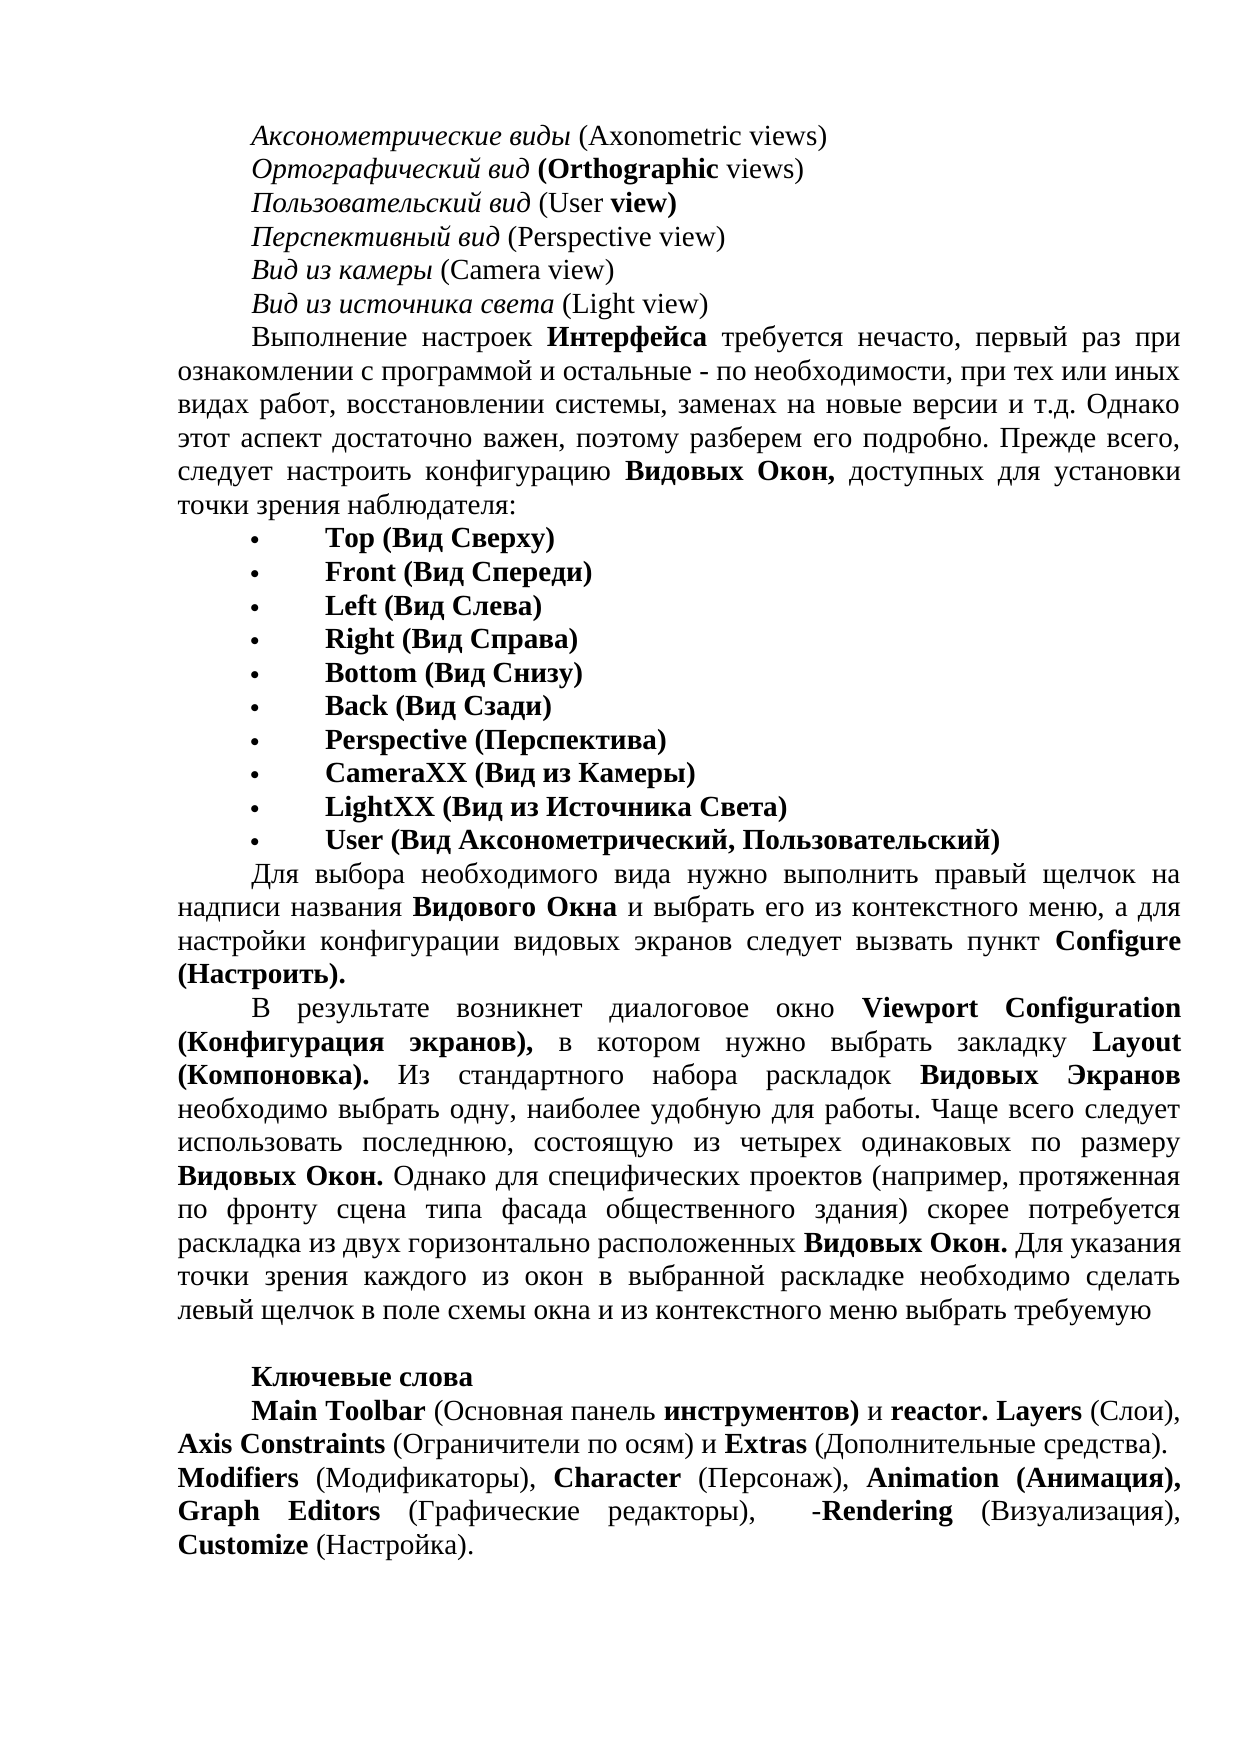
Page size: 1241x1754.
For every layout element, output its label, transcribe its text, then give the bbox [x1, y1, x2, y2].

list Тор (Вид Сверху) [177, 521, 1181, 554]
text Выполнение настроек Интерфейса требуется нечасто, первый раз при ознакомлении с программой и остальные - по необходимости, при тех или иных видах работ, восстановлении системы, заменах на новые версии и т.д. Однако этот аспект достаточно важен, поэтому разберем его подробно. Прежде всего, следует настроить конфигурацию Видовых Окон, доступных для установки точки зрения наблюдателя: [177, 319, 1181, 521]
text Вид из камеры (Camera view) [177, 252, 1181, 286]
text Main Toolbar (Основная панель инструментов) и reactor. Layers (Слои), Axis Constraints (Ограничители по осям) и Extras (Дополнительные средства). [177, 1393, 1181, 1460]
text Аксонометрические виды (Axonometric views) [177, 118, 1181, 152]
text Вид из источника света (Light view) [177, 286, 1181, 319]
text Перспективный вид (Perspective view) [177, 219, 1181, 252]
list Perspective (Перспектива) [177, 722, 1181, 755]
list Left (Вид Слева) [177, 588, 1181, 621]
list CameraXX (Вид из Камеры) [177, 755, 1181, 789]
text Ортографический вид (Orthographic views) [177, 152, 1181, 185]
list Back (Вид Сзади) [177, 688, 1181, 722]
list User (Вид Аксонометрический, Пользовательский) [177, 822, 1181, 856]
list Right (Вид Справа) [177, 621, 1181, 655]
text Пользовательский вид (User view) [177, 185, 1181, 219]
list Front (Вид Спереди) [177, 554, 1181, 588]
text В результате возникнет диалоговое окно Viewport Configuration (Конфигурация экранов), в котором нужно выбрать закладку Layout (Компоновка). Из стандартного набора раскладок Видовых Экранов необходимо выбрать одну, наиболее удобную для работы. Чаще всего следует использовать последнюю, состоящую из четырех одинаковых по размеру Видовых Окон. Однако для специфических проектов (например, протяженная по фронту сцена типа фасада общественного здания) скорее потребуется раскладка из двух горизонтально расположенных Видовых Окон. Для указания точки зрения каждого из окон в выбранной раскладке необходимо сделать левый щелчок в поле схемы окна и из контекстного меню выбрать требуемую [177, 990, 1181, 1326]
list Bottom (Вид Снизу) [177, 655, 1181, 688]
text Для выбора необходимого вида нужно выполнить правый щелчок на надписи названия Видового Окна и выбрать его из контекстного меню, а для настройки конфигурации видовых экранов следует вызвать пункт Configure (Настроить). [177, 856, 1181, 990]
text Modifiers (Модификаторы), Character (Персонаж), Animation (Анимация), Graph Editors (Графические редакторы), -Rendering (Визуализация), Customize (Настройка). [177, 1460, 1181, 1560]
list LightXX (Вид из Источника Света) [177, 789, 1181, 822]
text Ключевые слова [177, 1359, 1181, 1393]
